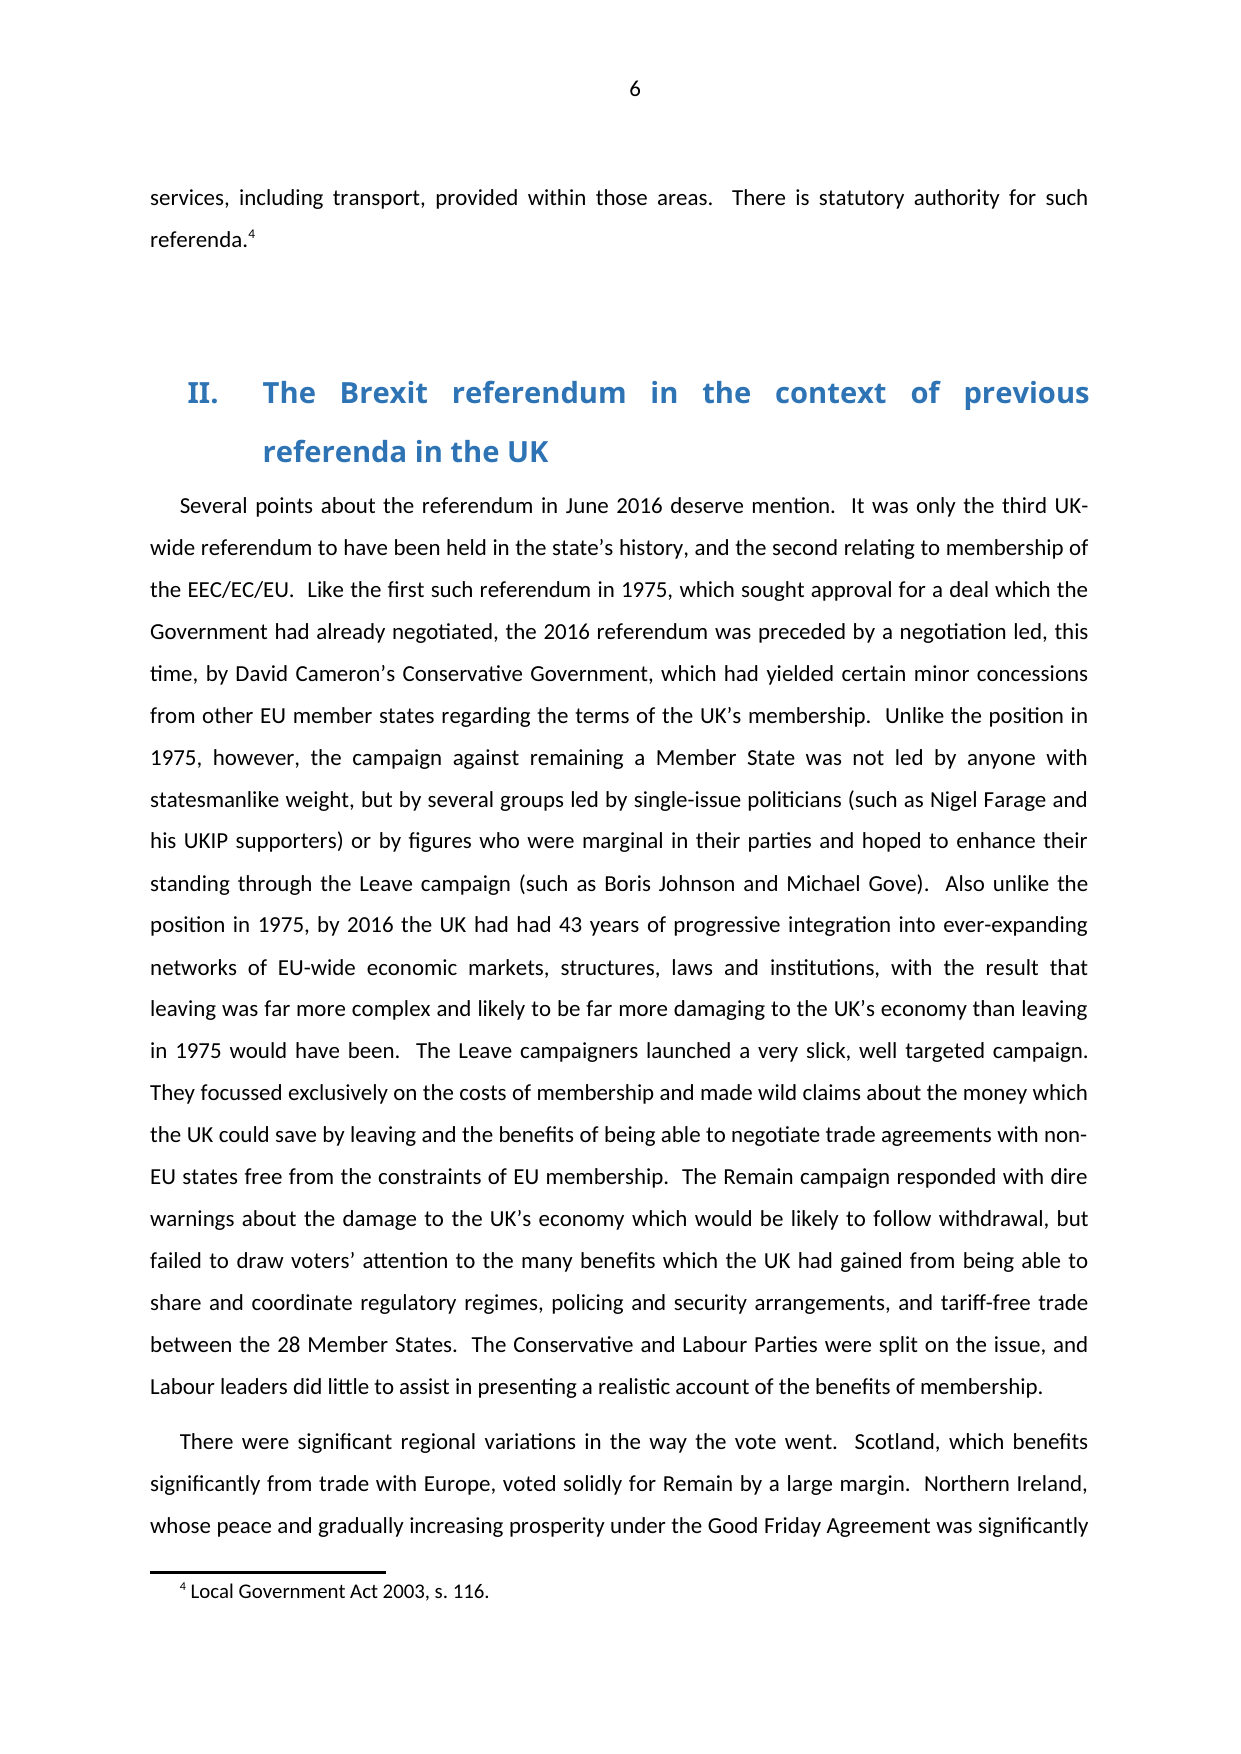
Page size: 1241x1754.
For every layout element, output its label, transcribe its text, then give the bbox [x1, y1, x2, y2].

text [150, 183, 1090, 253]
text Several points about the referendum in June 2016 deserve mention. It was only the third UK-wide referendum to have been held in the state’s history, and the second relating to membership of the EEC/EC/EU. Like the first such referendum in 1975, which sought approval for a deal which the Government had already negotiated, the 2016 referendum was preceded by a negotiation led, this time, by David Cameron’s Conservative Government, which had yielded certain minor concessions from other EU member states regarding the terms of the UK’s membership. Unlike the position in 1975, however, the campaign against remaining a Member State was not led by anyone with statesmanlike weight, but by several groups led by single-issue politicians (such as Nigel Farage and his UKIP supporters) or by figures who were marginal in their parties and hoped to enhance their standing through the Leave campaign (such as Boris Johnson and Michael Gove). Also unlike the position in 1975, by 2016 the UK had had 43 years of progressive integration into ever-expanding networks of EU-wide economic markets, structures, laws and institutions, with the result that leaving was far more complex and likely to be far more damaging to the UK’s economy than leaving in 1975 would have been. The Leave campaigners launched a very slick, well targeted campaign. They focussed exclusively on the costs of membership and made wild claims about the money which the UK could save by leaving and the benefits of being able to negotiate trade agreements with non-EU states free from the constraints of EU membership. The Remain campaign responded with dire warnings about the damage to the UK’s economy which would be likely to follow withdrawal, but failed to draw voters’ attention to the many benefits which the UK had gained from being able to share and coordinate regulatory regimes, policing and security arrangements, and tariff-free trade between the 28 Member States. The Conservative and Labour Parties were split on the issue, and Labour leaders did little to assist in presenting a realistic account of the benefits of membership. [150, 491, 1090, 1400]
subtitle The Brexit referendum in the context of previous referenda in the UK [187, 372, 1090, 471]
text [150, 1427, 1090, 1539]
